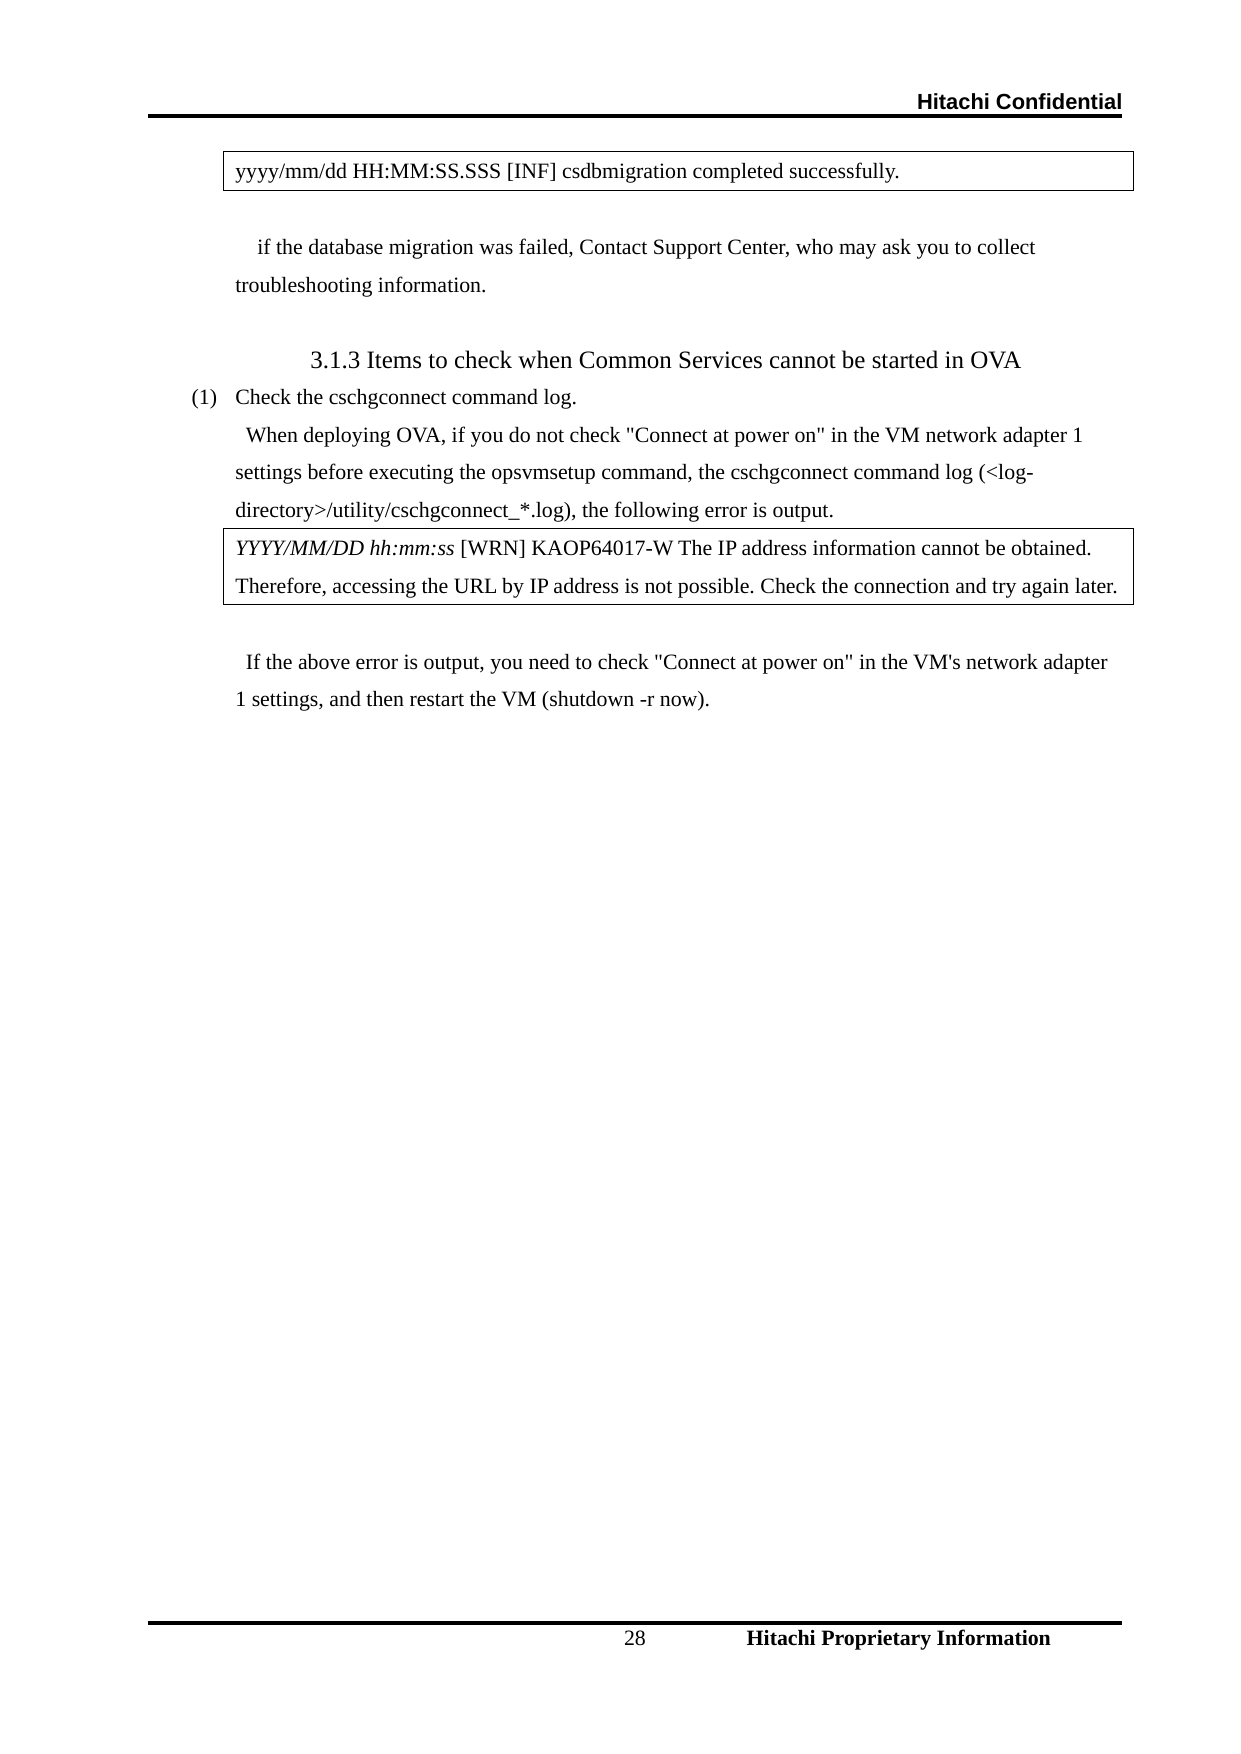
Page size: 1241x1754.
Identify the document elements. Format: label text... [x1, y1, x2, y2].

table_header yyyy/mm/dd HH:MM:SS.SSS [INF] csdbmigration completed successfully. [224, 152, 1133, 189]
list Check the cschgconnect command log. [191, 378, 1122, 416]
text If the above error is output, you need to check "Connect at power on" in the VM's network adapter 1 settings, and then restart the VM (shutdown -r now). [235, 643, 1122, 718]
text if the database migration was failed, Contact Support Center, who may ask you to collect troubleshooting information. [235, 228, 1122, 303]
subtitle Items to check when Common Services cannot be started in OVA [310, 341, 1122, 378]
text When deploying OVA, if you do not check "Connect at power on" in the VM network adapter 1 settings before executing the opsvmsetup command, the cschgconnect command log (<log-directory>/utility/cschgconnect_*.log), the following error is output. [235, 416, 1122, 528]
table_header YYYY/MM/DD hh:mm:ss [WRN] KAOP64017-W The IP address information cannot be obtained. Therefore, accessing the URL by IP address is not possible. Check the connection and try again later. [224, 529, 1133, 604]
